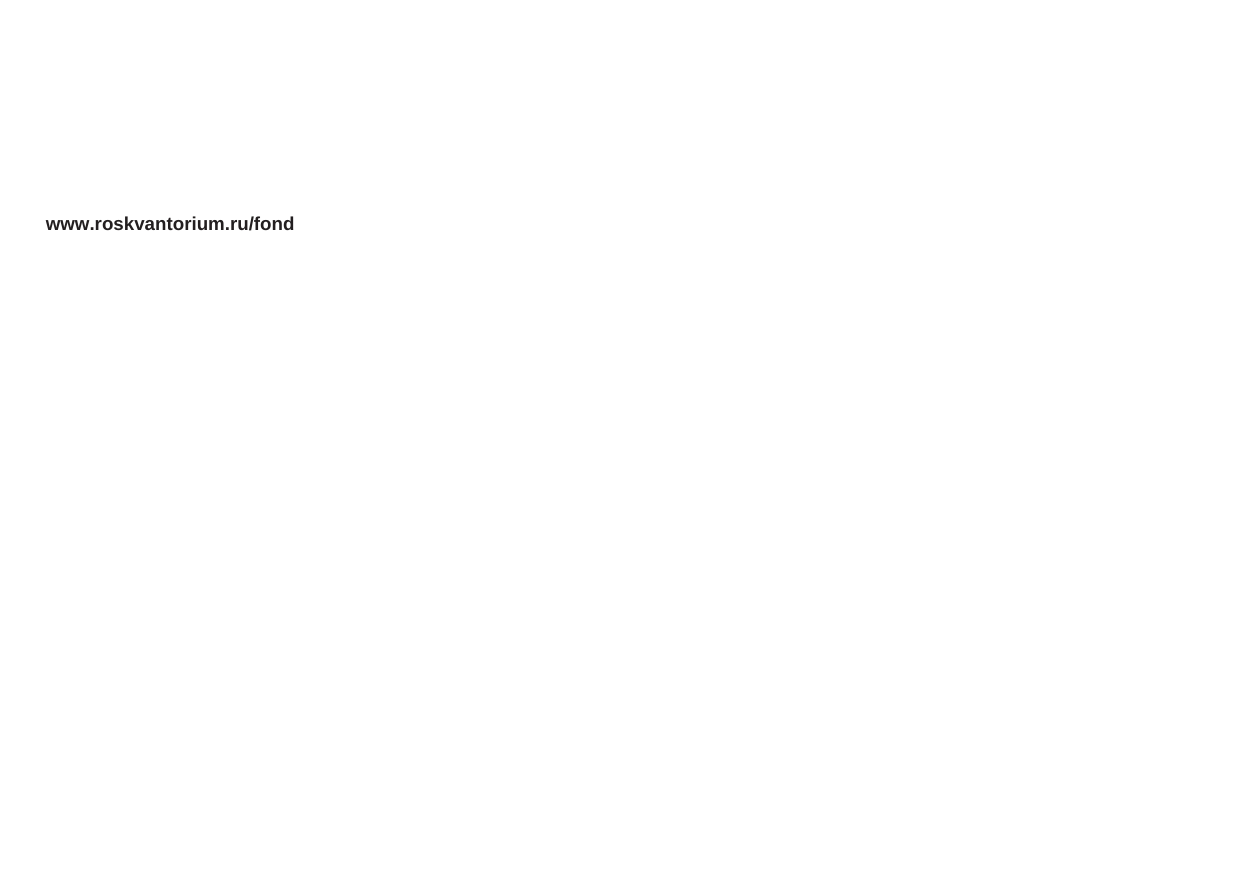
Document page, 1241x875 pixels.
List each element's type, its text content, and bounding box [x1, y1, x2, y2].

text www.roskvantorium.ru/fond [46, 213, 1126, 235]
